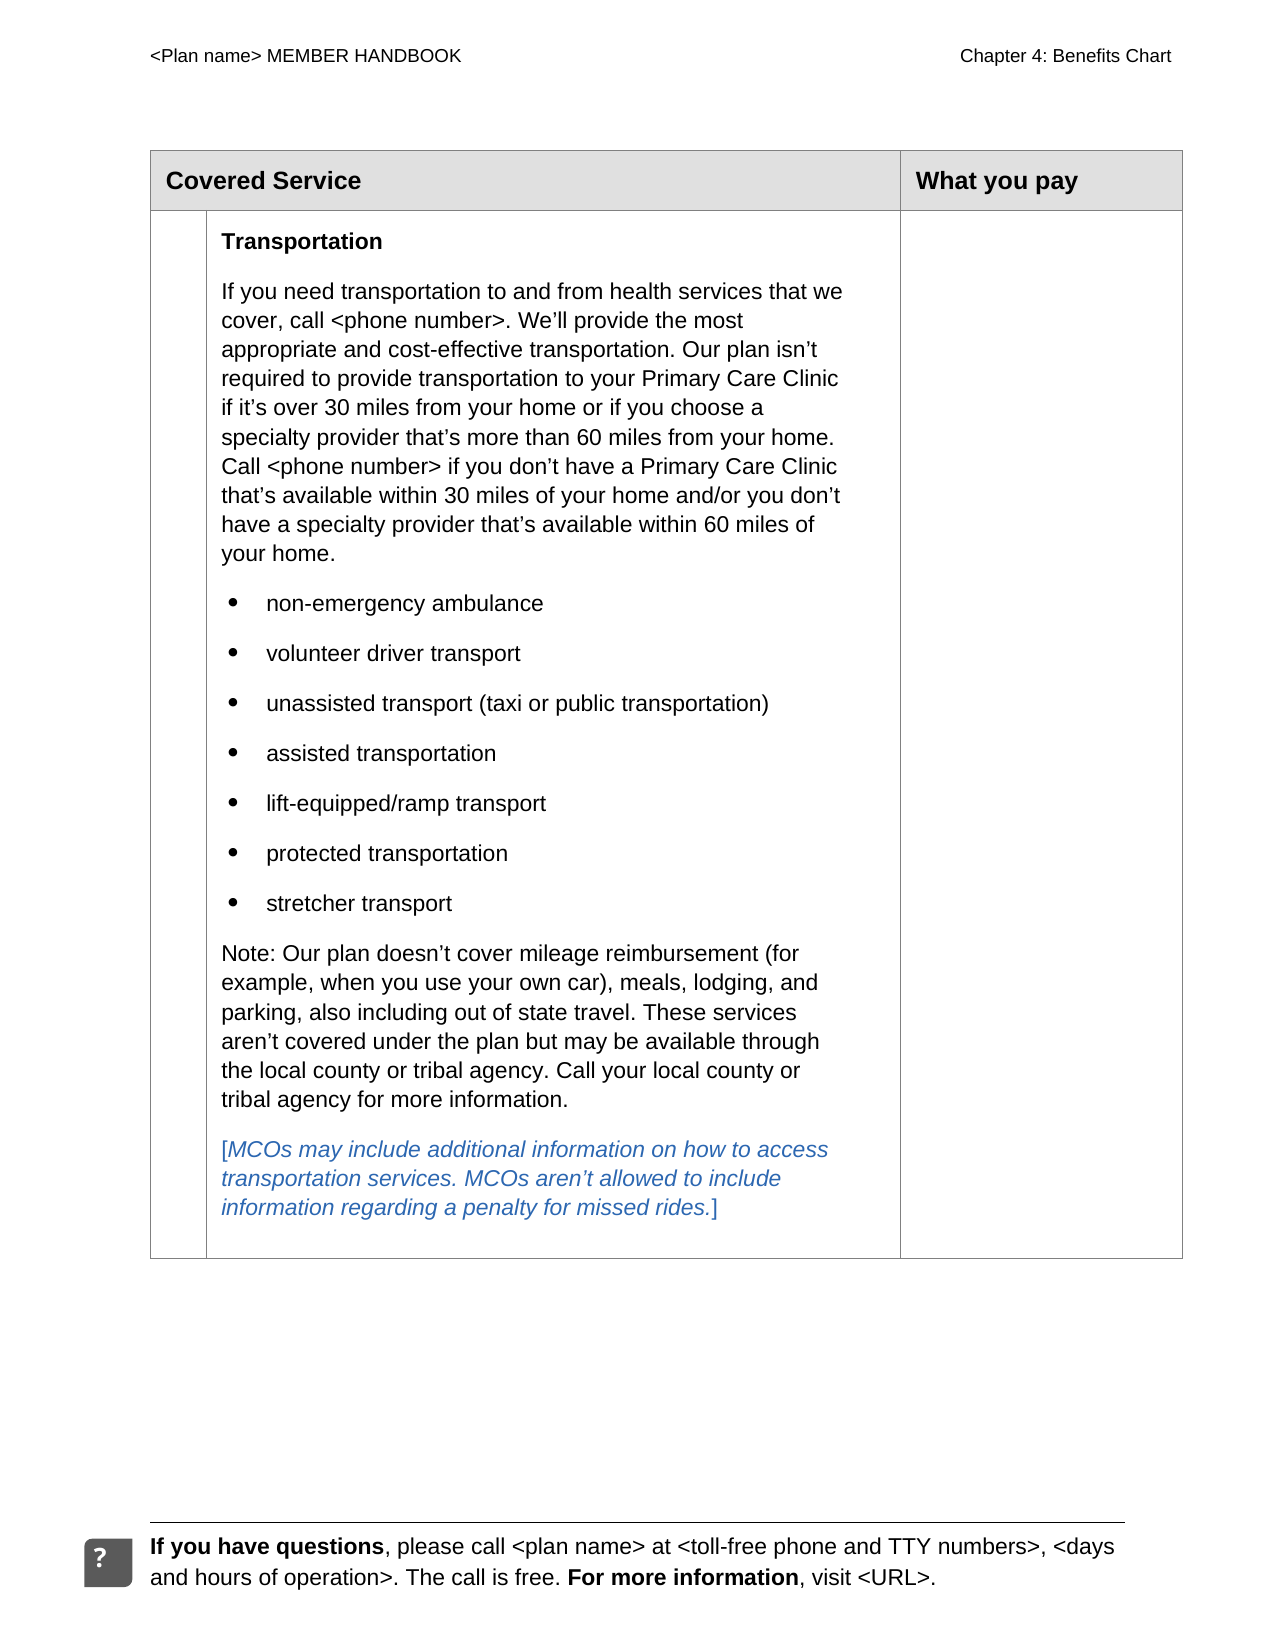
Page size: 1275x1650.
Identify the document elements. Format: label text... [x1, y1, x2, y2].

table_header Covered Service [151, 151, 900, 210]
table_cell Transportation If you need transportation to and from health services that we cover, call <phone number>. We’ll provide the most appropriate and cost-effective transportation. Our plan isn’t required to provide transportation to your Primary Care Clinic if it’s over 30 miles from your home or if you choose a specialty provider that’s more than 60 miles from your home. Call <phone number> if you don’t have a Primary Care Clinic that’s available within 30 miles of your home and/or you don’t have a specialty provider that’s available within 60 miles of your home. non-emergency ambulance volunteer driver transport unassisted transport (taxi or public transportation) assisted transportation lift-equipped/ramp transport protected transportation stretcher transport Note: Our plan doesn’t cover mileage reimbursement (for example, when you use your own car), meals, lodging, and parking, also including out of state travel. These services aren’t covered under the plan but may be available through the local county or tribal agency. Call your local county or tribal agency for more information. [MCOs may include additional information on how to access transportation services. MCOs aren’t allowed to include information regarding a penalty for missed rides.] [207, 211, 900, 1257]
table_cell [151, 211, 206, 1257]
table_header What you pay [901, 151, 1182, 210]
table_cell [901, 211, 1182, 1257]
